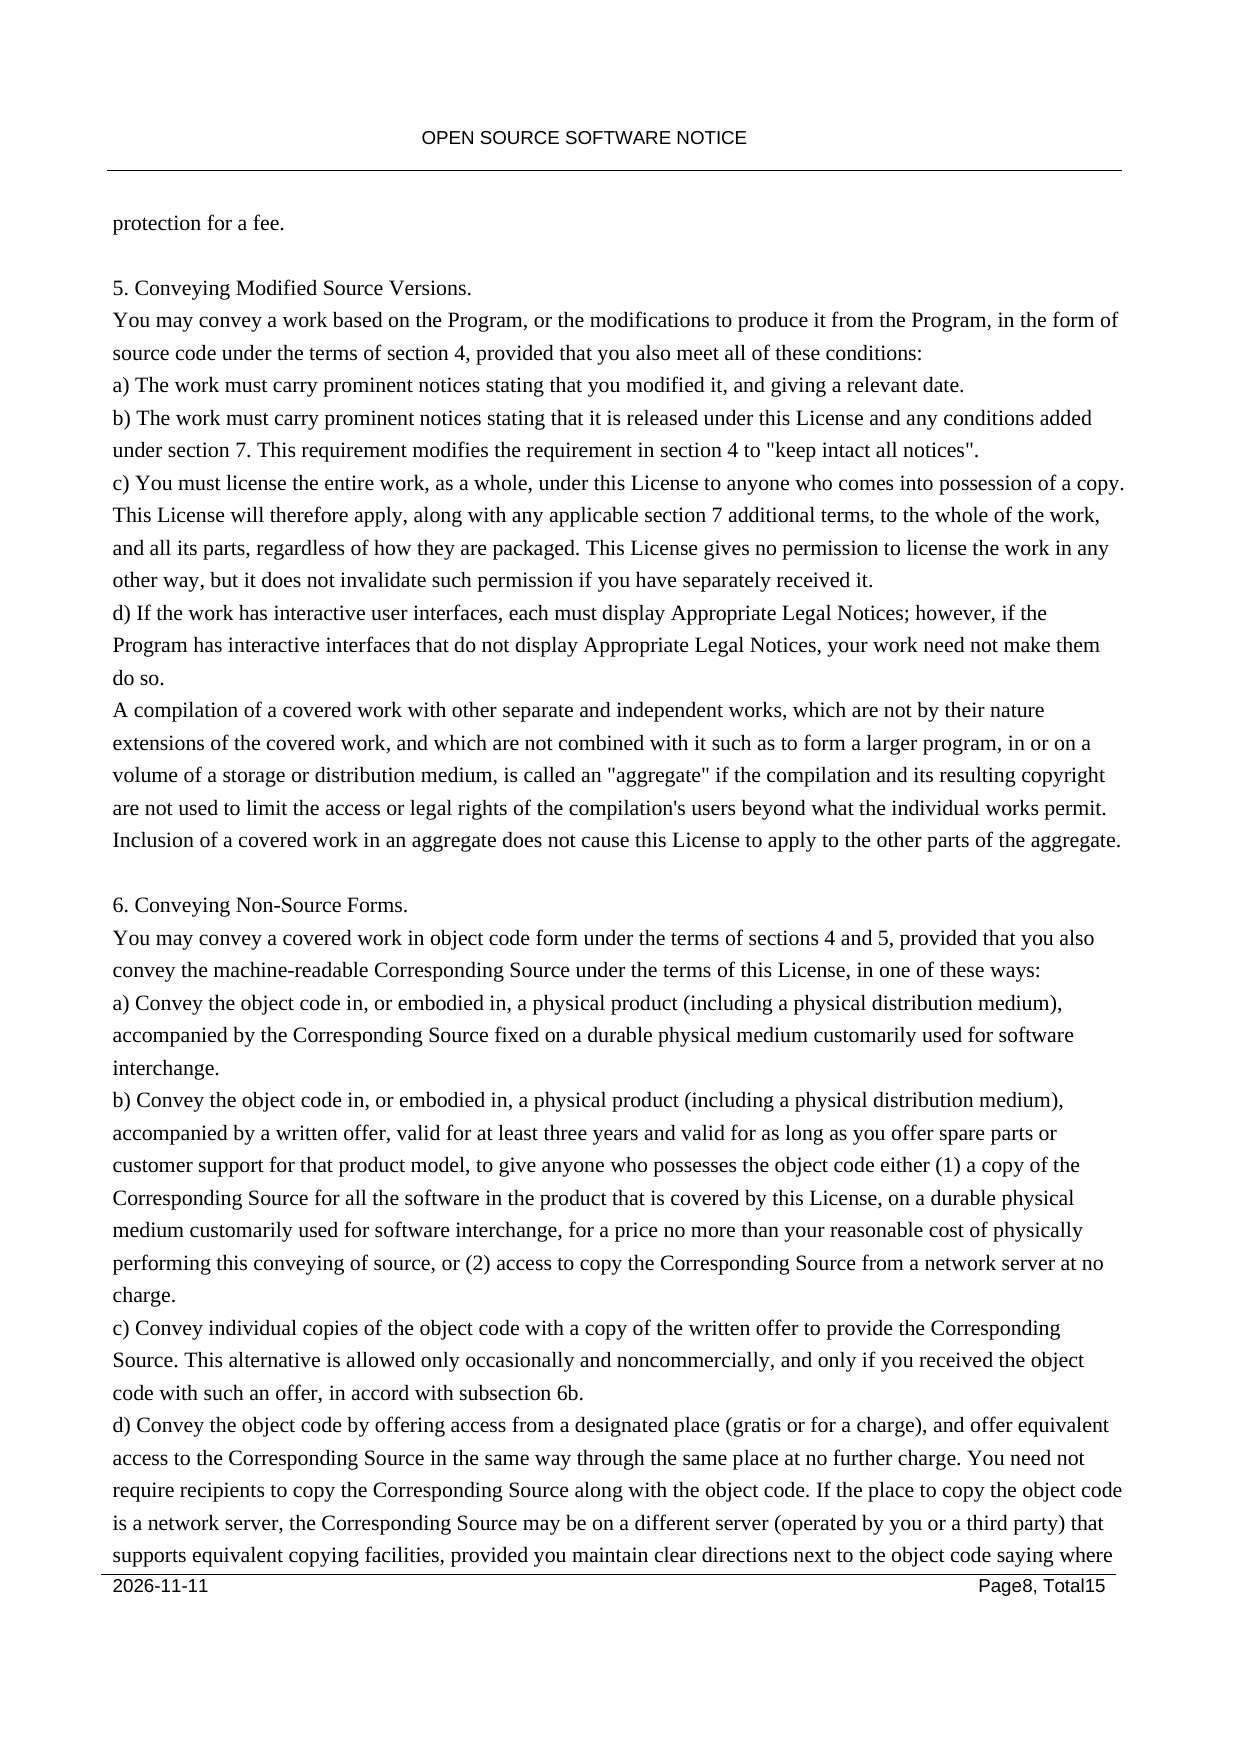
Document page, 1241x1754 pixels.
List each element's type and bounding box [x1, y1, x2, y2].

text [112, 206, 1128, 1571]
